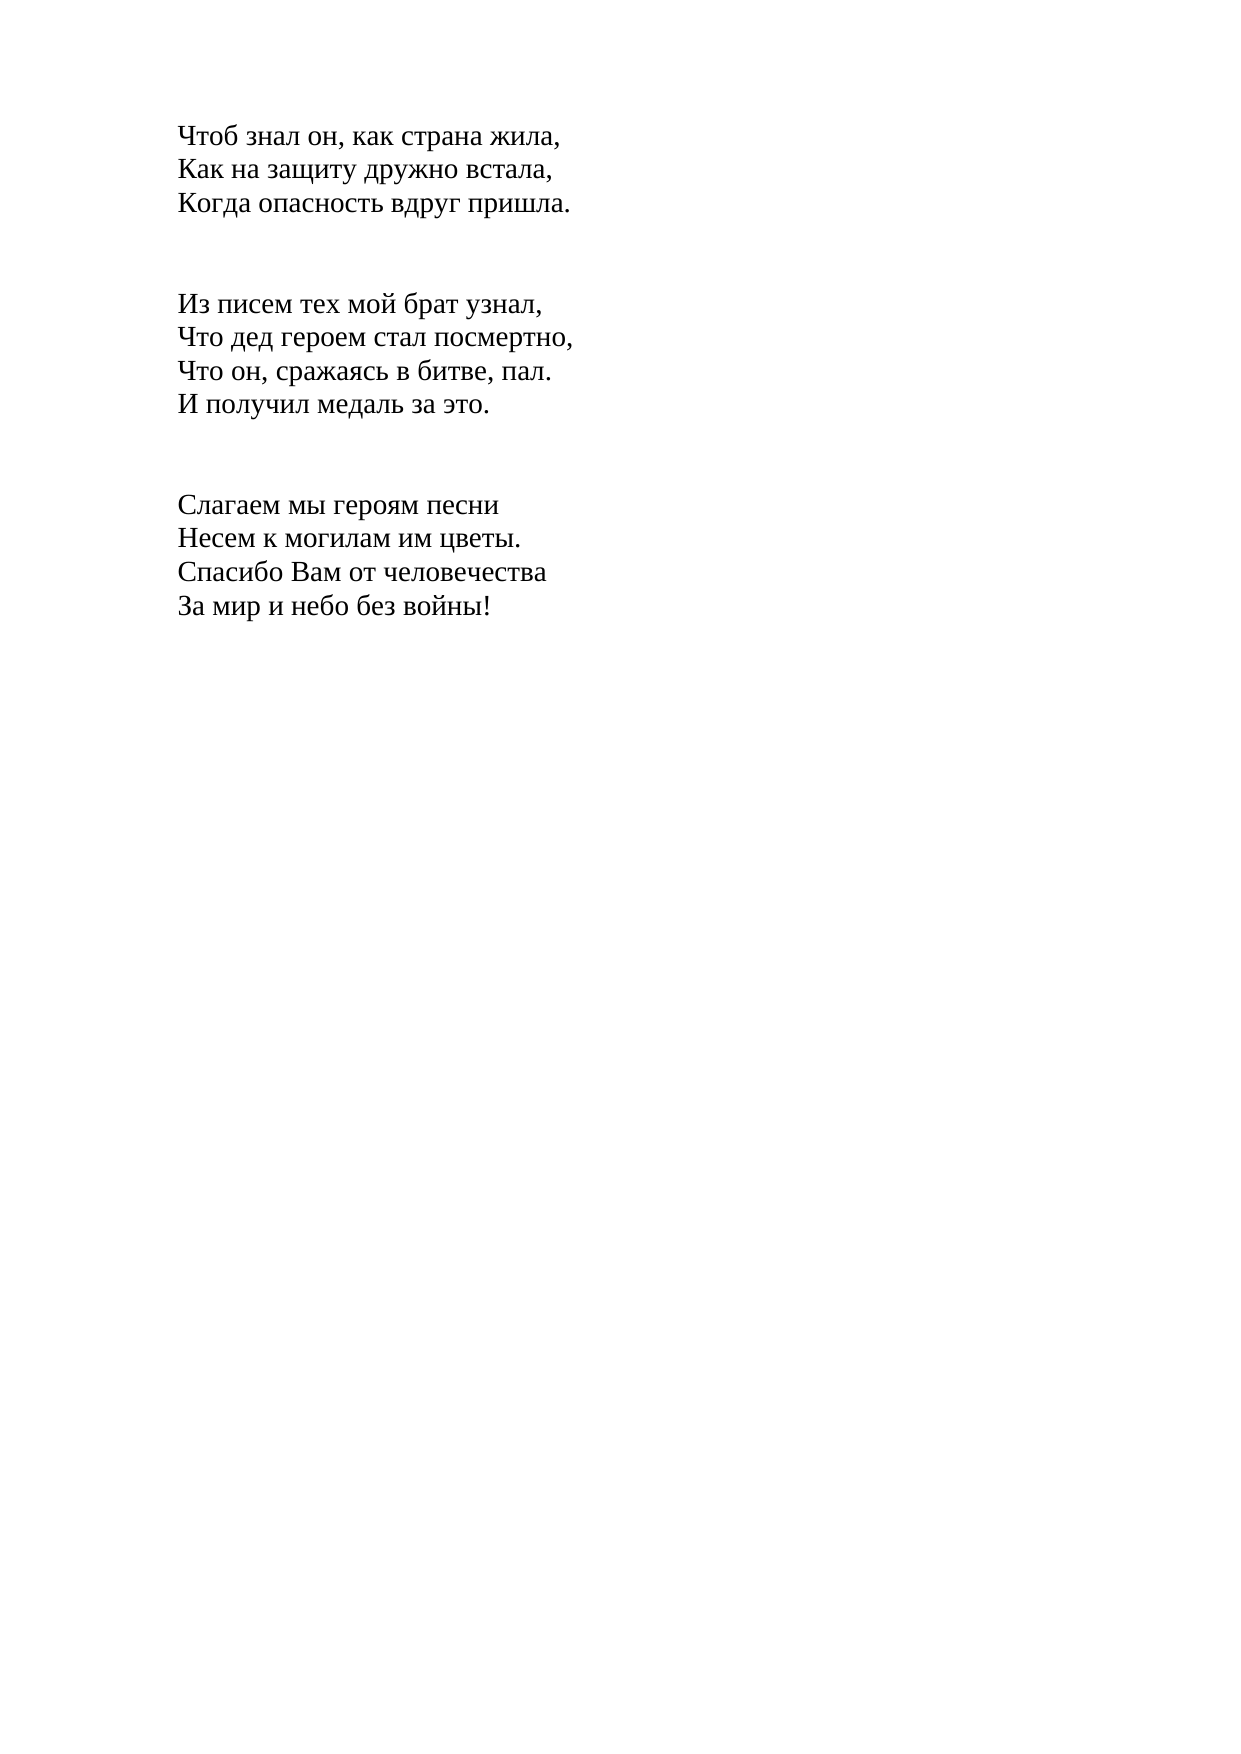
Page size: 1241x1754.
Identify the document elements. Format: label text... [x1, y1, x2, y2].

text Спасибо Вам от человечества [177, 554, 1152, 588]
text И получил медаль за это. [177, 386, 1152, 420]
text За мир и небо без войны! [177, 588, 1152, 621]
text Что он, сражаясь в битве, пал. [177, 353, 1152, 386]
text Как на защиту дружно встала, [177, 152, 1152, 185]
text Слагаем мы героям песни [177, 487, 1152, 521]
text Несем к могилам им цветы. [177, 521, 1152, 554]
text Что дед героем стал посмертно, [177, 319, 1152, 353]
text Когда опасность вдруг пришла. [177, 185, 1152, 219]
text Из писем тех мой брат узнал, [177, 286, 1152, 319]
text Чтоб знал он, как страна жила, [177, 118, 1152, 152]
